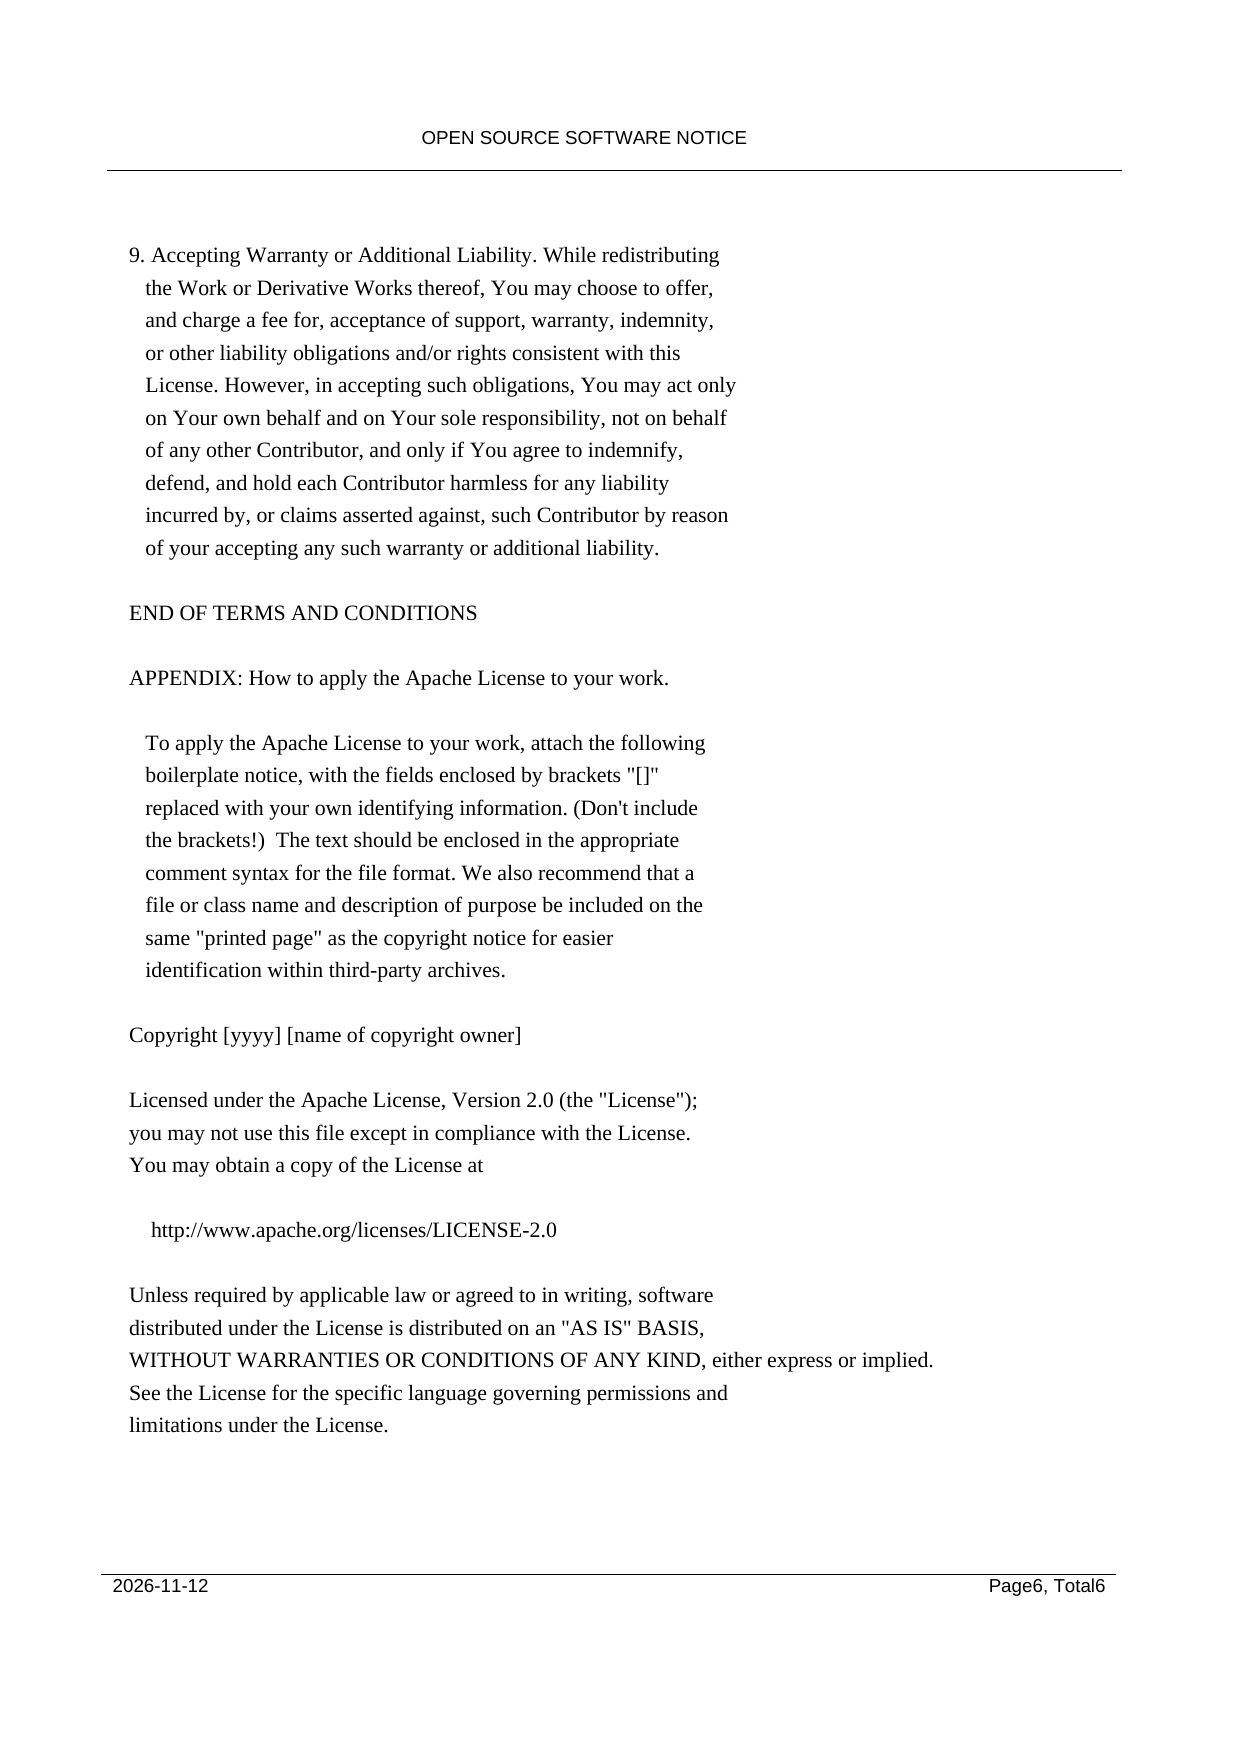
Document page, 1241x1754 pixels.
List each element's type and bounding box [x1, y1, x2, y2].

text [112, 206, 1128, 1441]
